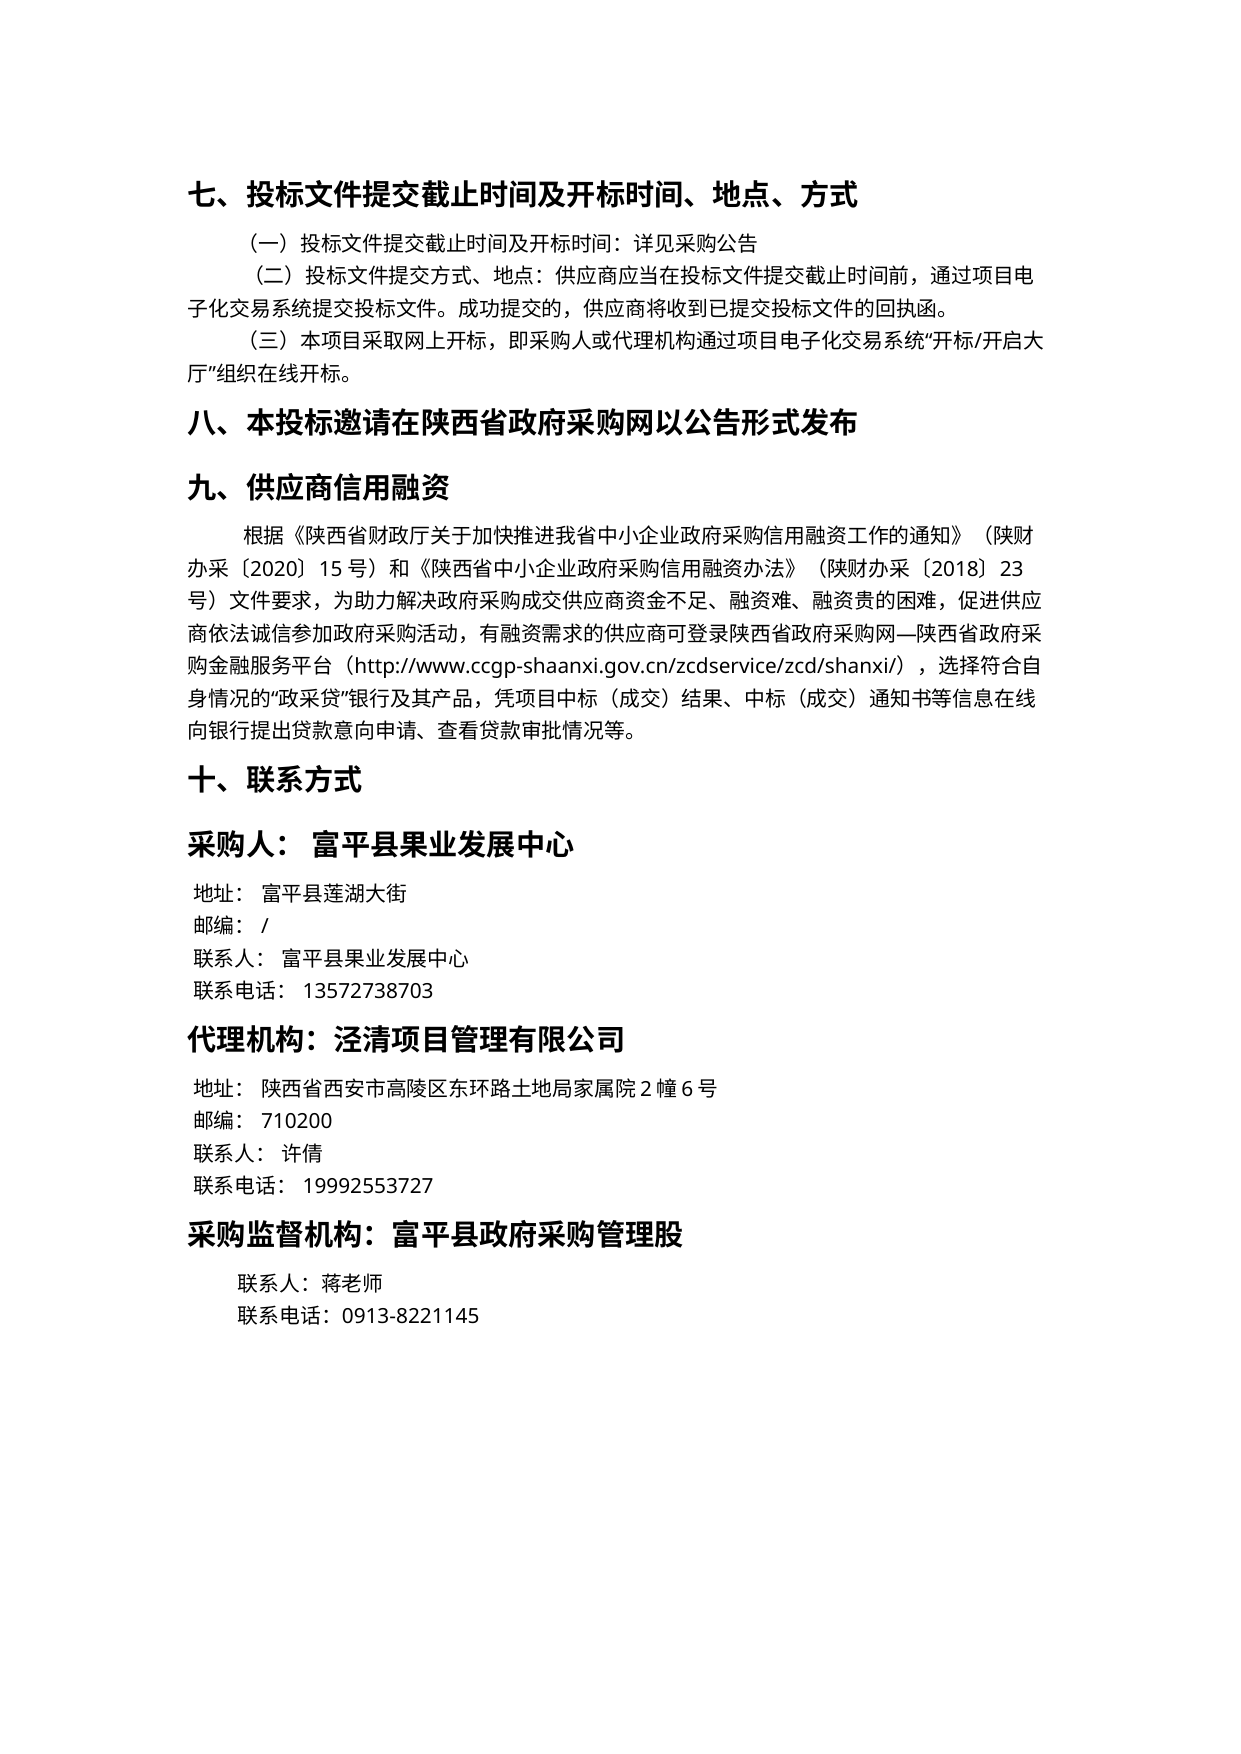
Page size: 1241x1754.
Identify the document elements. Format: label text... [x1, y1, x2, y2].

text 邮编： / [187, 909, 1053, 942]
text 联系人： 富平县果业发展中心 [187, 942, 1053, 974]
text 八、本投标邀请在陕西省政府采购网以公告形式发布 [187, 389, 1053, 454]
text 联系电话： 19992553727 [187, 1169, 1053, 1202]
text 邮编： 710200 [187, 1104, 1053, 1137]
text 九、供应商信用融资 [187, 454, 1053, 519]
text 七、投标文件提交截止时间及开标时间、地点、方式 [187, 162, 1053, 227]
text 联系人： 许倩 [187, 1137, 1053, 1169]
text 代理机构：泾清项目管理有限公司 [187, 1007, 1053, 1072]
text 地址： 富平县莲湖大街 [187, 877, 1053, 909]
text 采购人： 富平县果业发展中心 [187, 812, 1053, 877]
text 地址： 陕西省西安市高陵区东环路土地局家属院2幢6号 [187, 1072, 1053, 1104]
text （三）本项目采取网上开标，即采购人或代理机构通过项目电子化交易系统“开标/开启大厅”组织在线开标。 [187, 324, 1053, 389]
text （一）投标文件提交截止时间及开标时间：详见采购公告 [187, 227, 1053, 259]
text 根据《陕西省财政厅关于加快推进我省中小企业政府采购信用融资工作的通知》（陕财办采〔2020〕15 号）和《陕西省中小企业政府采购信用融资办法》（陕财办采〔2018〕23 号）文件要求，为助力解决政府采购成交供应商资金不足、融资难、融资贵的困难，促进供应商依法诚信参加政府采购活动，有融资需求的供应商可登录陕西省政府采购网—陕西省政府采购金融服务平台（http://www.ccgp-shaanxi.gov.cn/zcdservice/zcd/shanxi/），选择符合自身情况的“政采贷”银行及其产品，凭项目中标（成交）结果、中标（成交）通知书等信息在线向银行提出贷款意向申请、查看贷款审批情况等。 [187, 519, 1053, 747]
text 联系电话：0913-8221145 [187, 1299, 1053, 1332]
text （二）投标文件提交方式、地点：供应商应当在投标文件提交截止时间前，通过项目电子化交易系统提交投标文件。成功提交的，供应商将收到已提交投标文件的回执函。 [187, 259, 1053, 324]
text 联系电话： 13572738703 [187, 974, 1053, 1007]
text 联系人：蒋老师 [187, 1267, 1053, 1299]
text 采购监督机构：富平县政府采购管理股 [187, 1202, 1053, 1267]
text 十、联系方式 [187, 747, 1053, 812]
